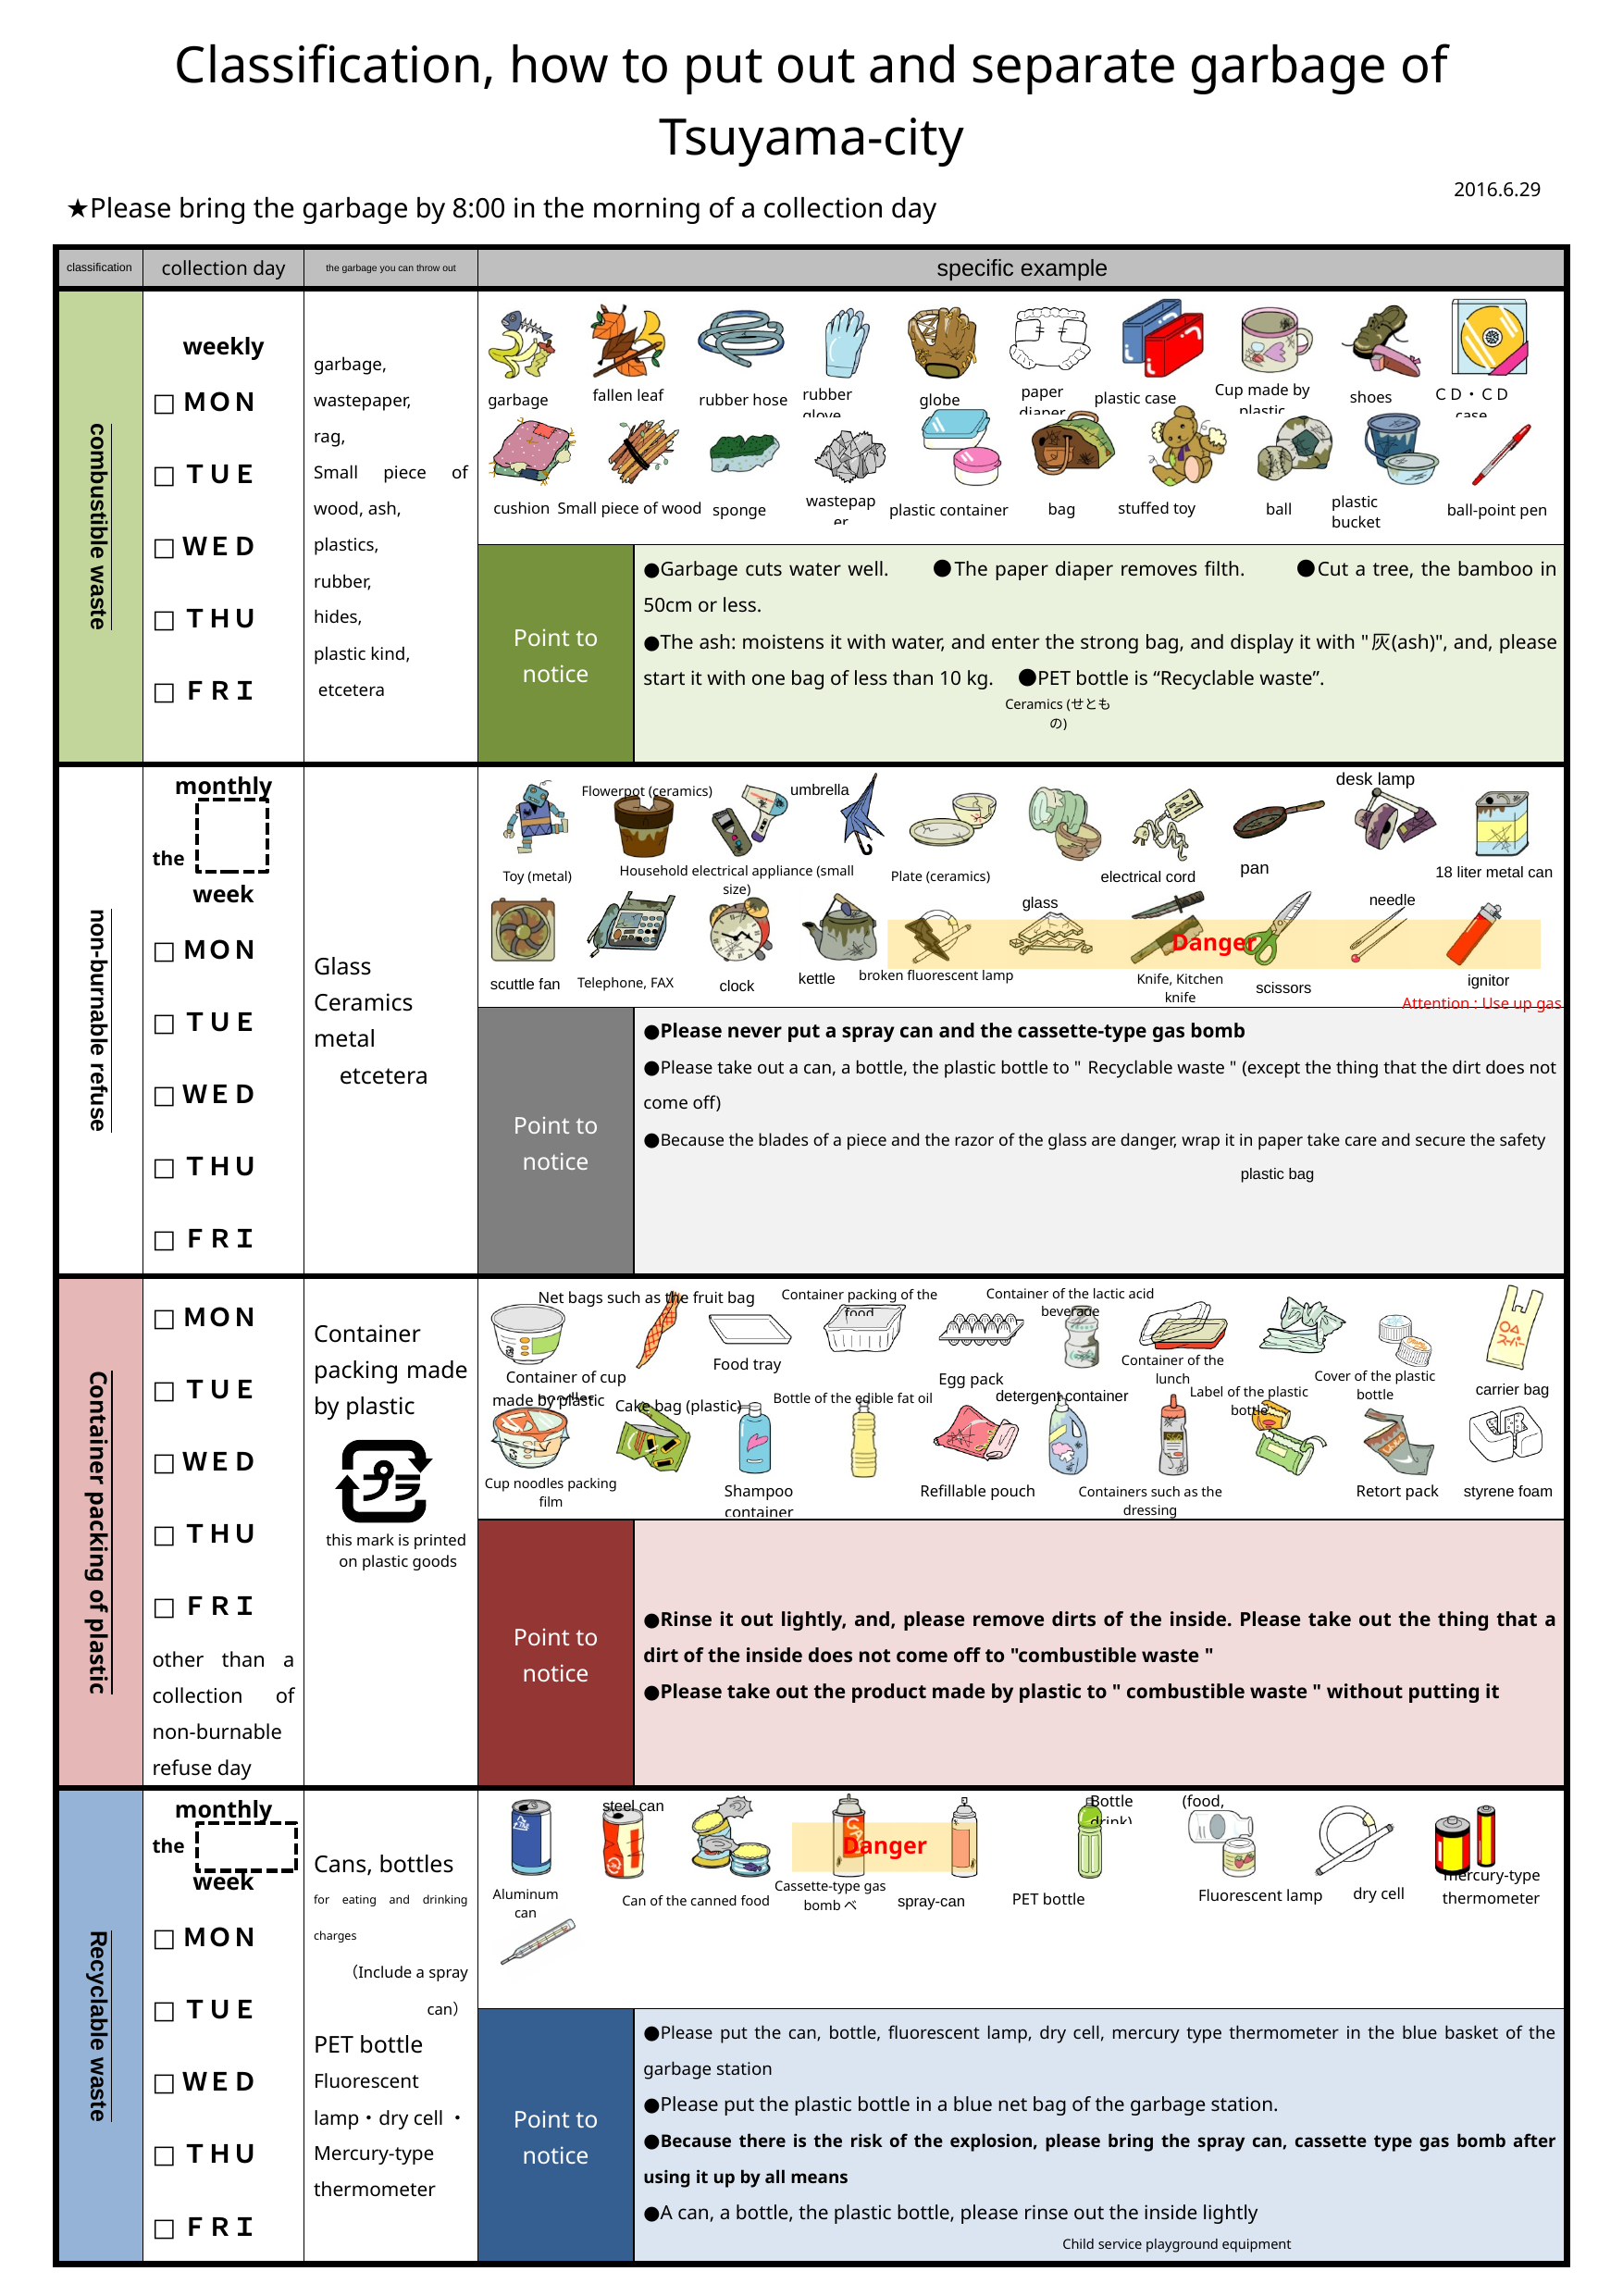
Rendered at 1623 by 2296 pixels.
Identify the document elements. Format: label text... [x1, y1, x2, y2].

table_header classification [59, 250, 142, 286]
picture [1120, 294, 1206, 380]
picture [1233, 768, 1326, 862]
picture [1030, 400, 1117, 487]
picture [1345, 902, 1409, 919]
picture [489, 1902, 586, 1985]
picture [1130, 787, 1205, 862]
picture [814, 767, 997, 862]
picture [824, 1398, 903, 1478]
picture [487, 894, 558, 966]
picture [938, 1285, 1024, 1371]
picture [1363, 409, 1441, 487]
picture [1442, 900, 1506, 919]
picture [706, 776, 792, 862]
table_cell [478, 1791, 1564, 2008]
picture [904, 305, 979, 380]
picture [487, 1793, 573, 1880]
picture [1468, 1284, 1555, 1371]
picture [617, 1286, 702, 1371]
picture [707, 1285, 793, 1371]
table_cell weekly □ ＭＯＮ □ ＴＵＥ □ ＷＥＤ □ ＴＨＵ □ ＦＲＩ [143, 292, 304, 762]
table_cell [478, 767, 1564, 1006]
picture [1240, 889, 1317, 919]
picture [803, 420, 898, 488]
picture [803, 1872, 892, 1880]
picture [921, 405, 1002, 487]
table_cell Point to notice [478, 545, 633, 762]
table_cell [478, 292, 1564, 544]
table_cell ●Please never put a spray can and the cassette-type gas bomb ●Please take out a can, a bottle, the plastic bottle to " Recyclable waste " (except the thing that the dirt does not come off) ●Because the blades of a piece and the razor of the glass are danger, wrap it in paper take care and secure the safety [635, 1008, 1564, 1273]
picture [1025, 785, 1102, 862]
picture [1444, 292, 1533, 380]
picture [1374, 1309, 1435, 1371]
table_cell ●Rinse it out lightly, and, please remove dirts of the inside. Please take out the thing that a dirt of the inside does not come off to "combustible waste " ●Please take out the product made by plastic to " combustible waste " without putting it [635, 1520, 1564, 1785]
table_header the garbage you can throw out [304, 250, 477, 286]
picture [487, 1290, 567, 1371]
picture [1362, 1405, 1434, 1478]
table_cell Cans, bottles for eating and drinking charges （Include a spray can） PET bottle Fluorescent lamp・dry cell ・ Mercury-type thermometer [304, 1791, 477, 2261]
picture [800, 887, 878, 966]
picture [333, 1438, 435, 1525]
picture [586, 875, 676, 966]
picture [1256, 407, 1335, 487]
table_cell ●Garbage cuts water well. ●The paper diaper removes filth. ●Cut a tree, the bamboo in 50cm or less. ●The ash: moistens it with water, and enter the strong bag, and display it with "灰(ash)", and, please start it with one bag of less than 10 kg. ●PET bottle is “Recyclable waste”. [635, 545, 1564, 762]
picture [1233, 297, 1317, 380]
picture [922, 1795, 1006, 1880]
picture [1468, 422, 1533, 487]
table_cell monthly the week □ ＭＯＮ □ ＴＵＥ □ ＷＥＤ □ ＴＨＵ □ ＦＲＩ [143, 1791, 304, 2261]
picture [714, 1396, 797, 1478]
picture [1249, 1397, 1329, 1478]
picture [1313, 1798, 1395, 1880]
table_cell monthly the week □ ＭＯＮ □ ＴＵＥ □ ＷＥＤ □ ＴＨＵ □ ＦＲＩ [143, 767, 304, 1273]
picture [1138, 1280, 1229, 1371]
table_cell [478, 1279, 1564, 1519]
picture [487, 308, 558, 380]
picture [607, 789, 678, 862]
table_cell ●Please put the can, bottle, fluorescent lamp, dry cell, mercury type thermometer in the blue basket of the garbage station ●Please put the plastic bottle in a blue net bag of the garbage station. ●Because there is the risk of the explosion, please bring the spray can, cassette type gas bomb after using it up by all means ●A can, a bottle, the plastic bottle, please rinse out the inside lightly [635, 2009, 1564, 2261]
table_cell combustible waste [59, 292, 142, 762]
picture [1462, 784, 1540, 862]
picture [1145, 404, 1228, 487]
picture [1047, 1795, 1132, 1880]
table_cell Point to notice [478, 2009, 633, 2261]
picture [911, 904, 973, 919]
picture [585, 1806, 659, 1880]
table_cell non-burnable refuse [59, 767, 142, 1273]
picture [704, 892, 777, 966]
picture [931, 1387, 1108, 1478]
picture [487, 769, 579, 862]
text ★Please bring the garbage by 8:00 in the morning of a collection day [66, 171, 1557, 243]
picture [808, 305, 882, 380]
picture [821, 1280, 911, 1371]
picture [1339, 297, 1422, 380]
picture [1130, 1392, 1216, 1478]
picture [487, 1392, 573, 1478]
picture [688, 1793, 774, 1880]
picture [1257, 1279, 1346, 1371]
table_cell □ ＭＯＮ □ ＴＵＥ □ ＷＥＤ □ ＴＨＵ □ ＦＲＩ other than a collection of non-burnable refuse day [143, 1279, 304, 1785]
table_cell Glass Ceramics metal etcetera [304, 767, 477, 1273]
picture [1007, 294, 1093, 380]
picture [1353, 776, 1440, 862]
picture [1185, 1805, 1260, 1880]
picture [696, 292, 785, 380]
picture [1006, 901, 1095, 919]
picture [1129, 887, 1207, 919]
text Classification, how to put out and separate garbage of Tsuyama-city [66, 27, 1557, 171]
picture [487, 410, 578, 488]
picture [708, 415, 781, 487]
picture [1462, 1390, 1550, 1478]
picture [1047, 1301, 1116, 1371]
table_cell Recyclable waste [59, 1791, 142, 2261]
picture [803, 1791, 892, 1822]
table_cell Point to notice [478, 1520, 633, 1785]
picture [1424, 1799, 1505, 1880]
picture [613, 1398, 692, 1478]
table_cell Container packing made by plastic [304, 1279, 477, 1785]
table_header specific example [478, 250, 1564, 286]
table_cell Container packing of plastic [59, 1279, 142, 1785]
table_header collection day [143, 250, 304, 286]
picture [607, 413, 681, 487]
picture [587, 298, 669, 380]
table_cell Point to notice [478, 1008, 633, 1273]
table_cell garbage, wastepaper, rag, Small piece of wood, ash, plastics, rubber, hides, plastic kind, etcetera [304, 292, 477, 762]
